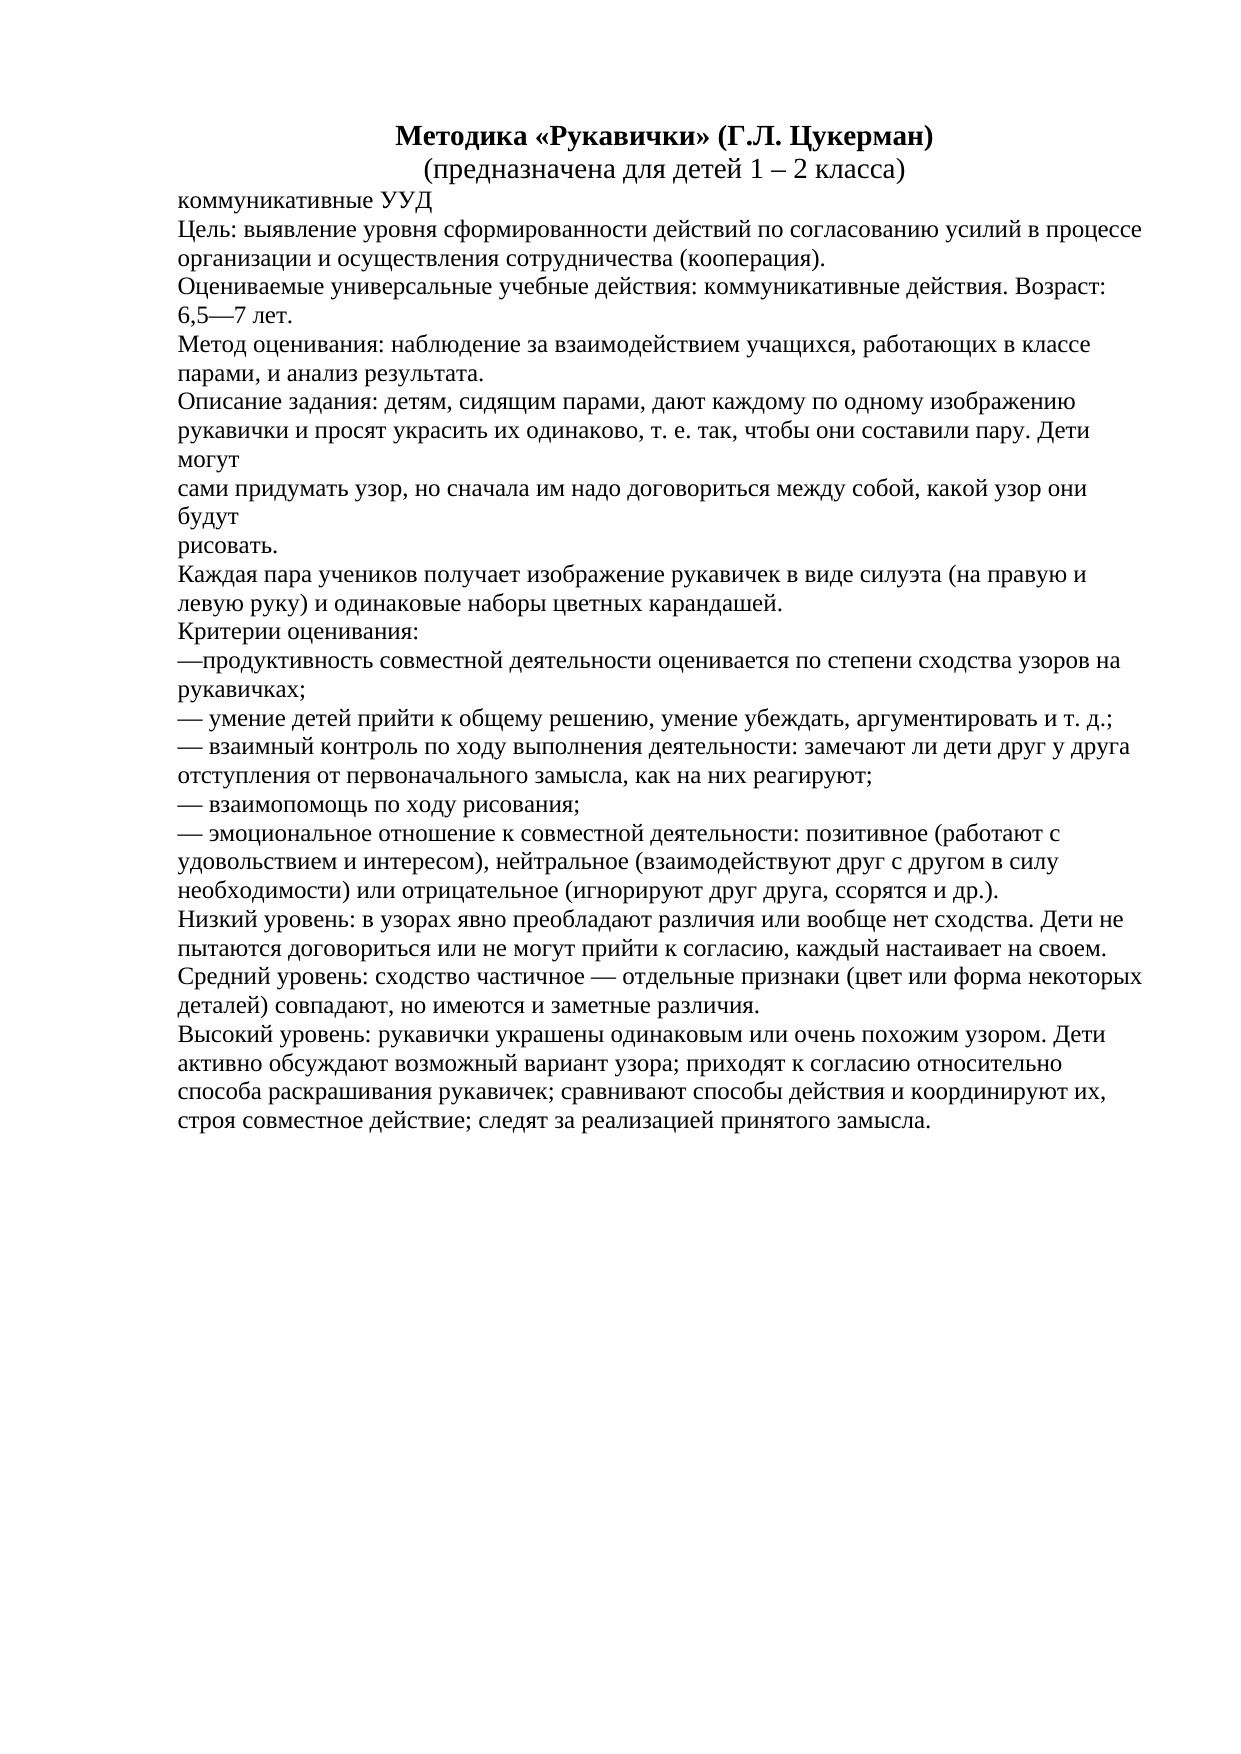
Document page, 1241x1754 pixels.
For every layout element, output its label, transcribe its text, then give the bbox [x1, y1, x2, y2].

text Методика «Рукавички» (Г.Л. Цукерман) [177, 118, 1152, 152]
text (предназначена для детей 1 – 2 класса) [177, 152, 1152, 185]
text деталей) совпадают, но имеются и заметные различия. [177, 990, 1152, 1019]
text — взаимопомощь по ходу рисования; [177, 789, 1152, 818]
text Низкий уровень: в узорах явно преобладают различия или вообще нет сходства. Дети не [177, 904, 1152, 933]
text рисовать. [177, 530, 1152, 559]
text Оцениваемые универсальные учебные действия: коммуникативные действия. Возраст: [177, 271, 1152, 300]
text — взаимный контроль по ходу выполнения деятельности: замечают ли дети друг у друга [177, 731, 1152, 760]
text сами придумать узор, но сначала им надо договориться между собой, какой узор они будут [177, 473, 1152, 530]
text Цель: выявление уровня сформированности действий по согласованию усилий в процессе [177, 214, 1152, 243]
text парами, и анализ результата. [177, 358, 1152, 386]
text Каждая пара учеников получает изображение рукавичек в виде силуэта (на правую и [177, 559, 1152, 588]
text 6,5—7 лет. [177, 300, 1152, 329]
text —продуктивность совместной деятельности оценивается по степени сходства узоров на [177, 645, 1152, 674]
text Описание задания: детям, сидящим парами, дают каждому по одному изображению [177, 386, 1152, 415]
text Средний уровень: сходство частичное — отдельные признаки (цвет или форма некоторых [177, 961, 1152, 990]
text Высокий уровень: рукавички украшены одинаковым или очень похожим узором. Дети [177, 1019, 1152, 1048]
text Метод оценивания: наблюдение за взаимодействием учащихся, работающих в классе [177, 329, 1152, 358]
text — умение детей прийти к общему решению, умение убеждать, аргументировать и т. д.; [177, 703, 1152, 731]
text — эмоциональное отношение к совместной деятельности: позитивное (работают с удовольствием и интересом), нейтральное (взаимодействуют друг с другом в силу необходимости) или отрицательное (игнорируют друг друга, ссорятся и др.). [177, 818, 1152, 904]
text рукавичках; [177, 674, 1152, 703]
text рукавички и просят украсить их одинаково, т. е. так, чтобы они составили пару. Дети могут [177, 415, 1152, 473]
text активно обсуждают возможный вариант узора; приходят к согласию относительно способа раскрашивания рукавичек; сравнивают способы действия и координируют их, строя совместное действие; следят за реализацией принятого замысла. [177, 1048, 1152, 1134]
text пытаются договориться или не могут прийти к согласию, каждый настаивает на своем. [177, 933, 1152, 961]
text коммуникативные УУД [177, 185, 1152, 214]
text отступления от первоначального замысла, как на них реагируют; [177, 760, 1152, 789]
text Критерии оценивания: [177, 616, 1152, 645]
text левую руку) и одинаковые наборы цветных карандашей. [177, 588, 1152, 616]
text организации и осуществления сотрудничества (кооперация). [177, 243, 1152, 271]
